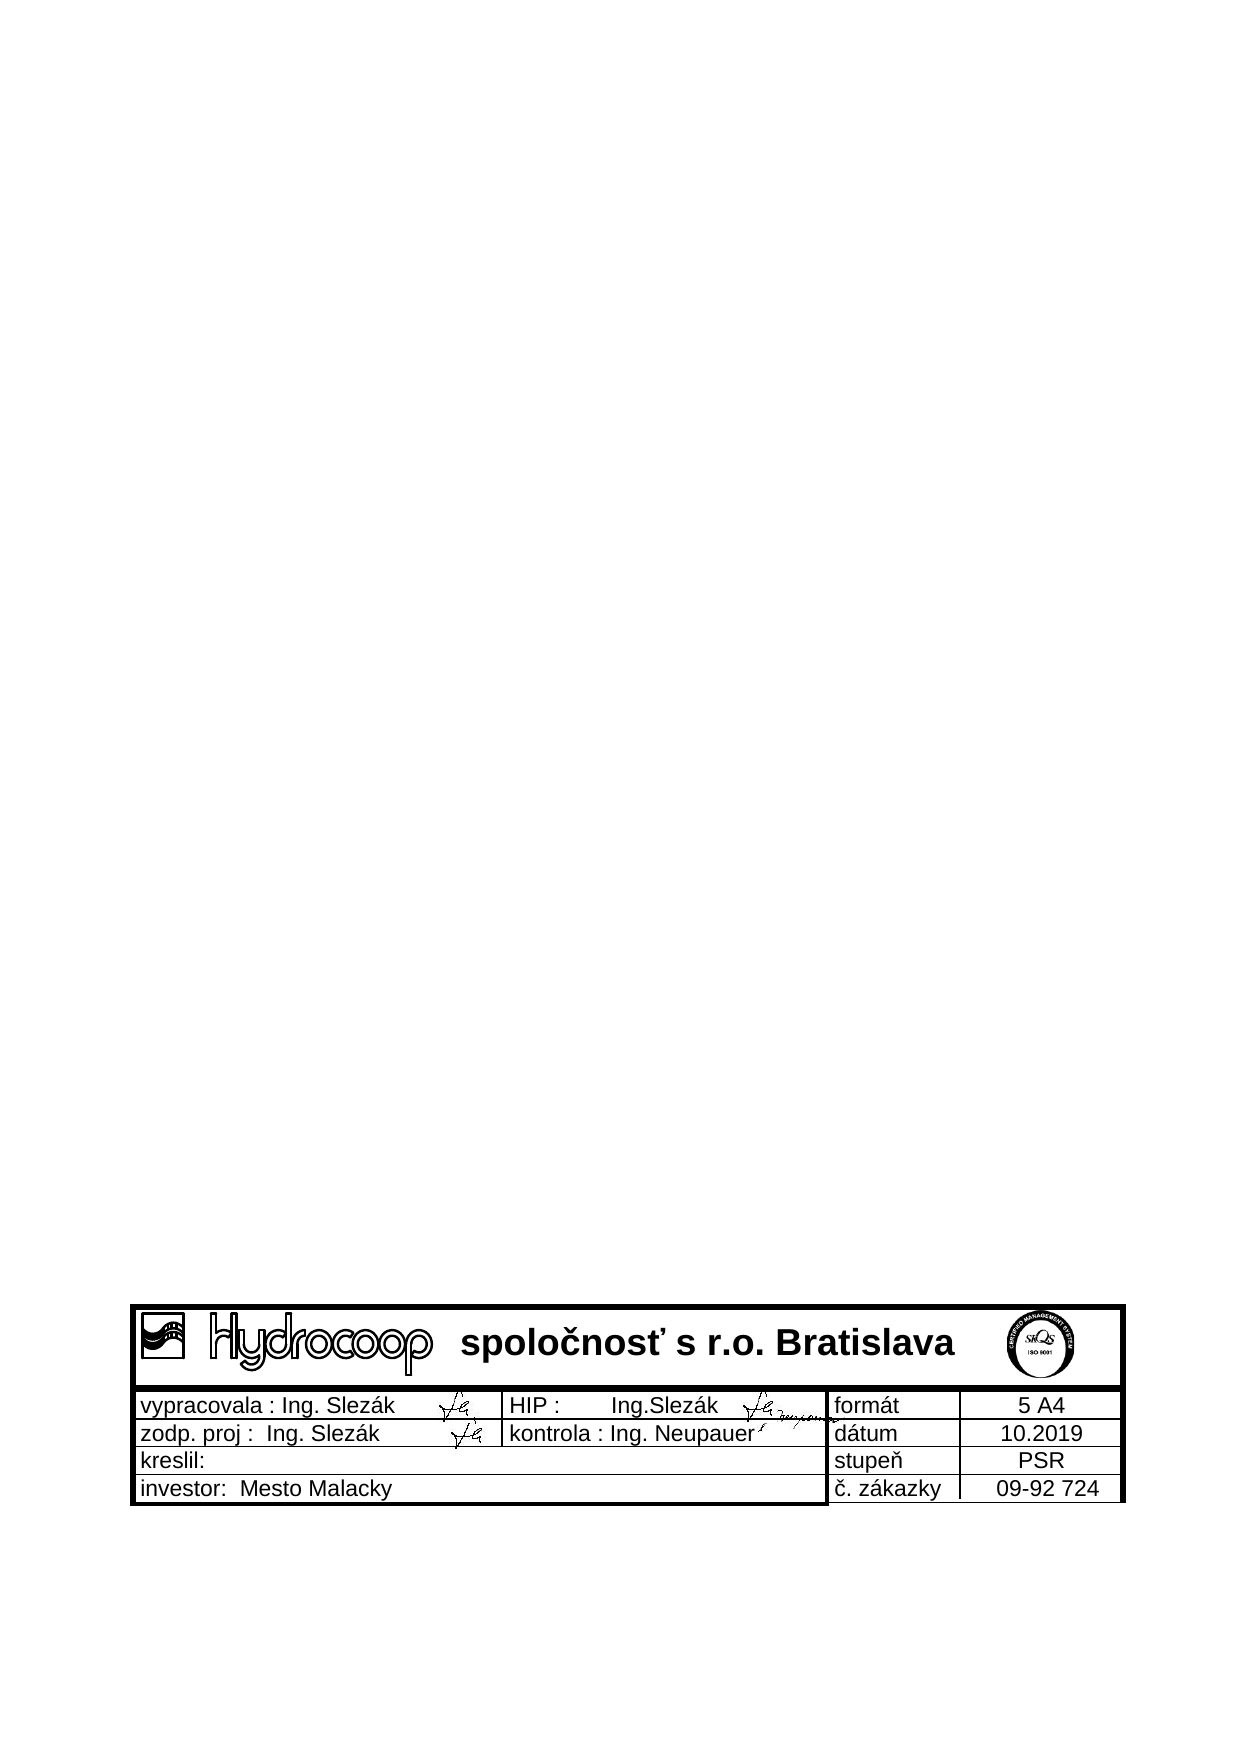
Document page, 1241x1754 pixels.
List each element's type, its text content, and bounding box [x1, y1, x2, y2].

table_cell HIP : Ing.Slezák [503, 1392, 825, 1418]
table_cell stupeň [829, 1447, 959, 1474]
table_cell 09-92 724 [960, 1475, 1120, 1502]
table_cell vypracovala : Ing. Slezák [136, 1392, 501, 1418]
table_cell zodp. proj : Ing. Slezák [136, 1420, 501, 1446]
table_cell č. zákazky [829, 1475, 960, 1502]
table_cell dátum [829, 1420, 959, 1446]
table_header spoločnosť s r.o. Bratislava [136, 1310, 1120, 1385]
table_cell formát [829, 1392, 959, 1418]
table_cell PSR [961, 1447, 1120, 1474]
table_cell 10.2019 [961, 1420, 1120, 1446]
table_cell 5 A4 [961, 1392, 1120, 1418]
picture [1007, 1310, 1075, 1378]
table_cell kontrola : Ing. Neupauer [503, 1420, 825, 1446]
table_cell investor: Mesto Malacky [136, 1475, 825, 1502]
table_cell kreslil: [136, 1447, 825, 1474]
